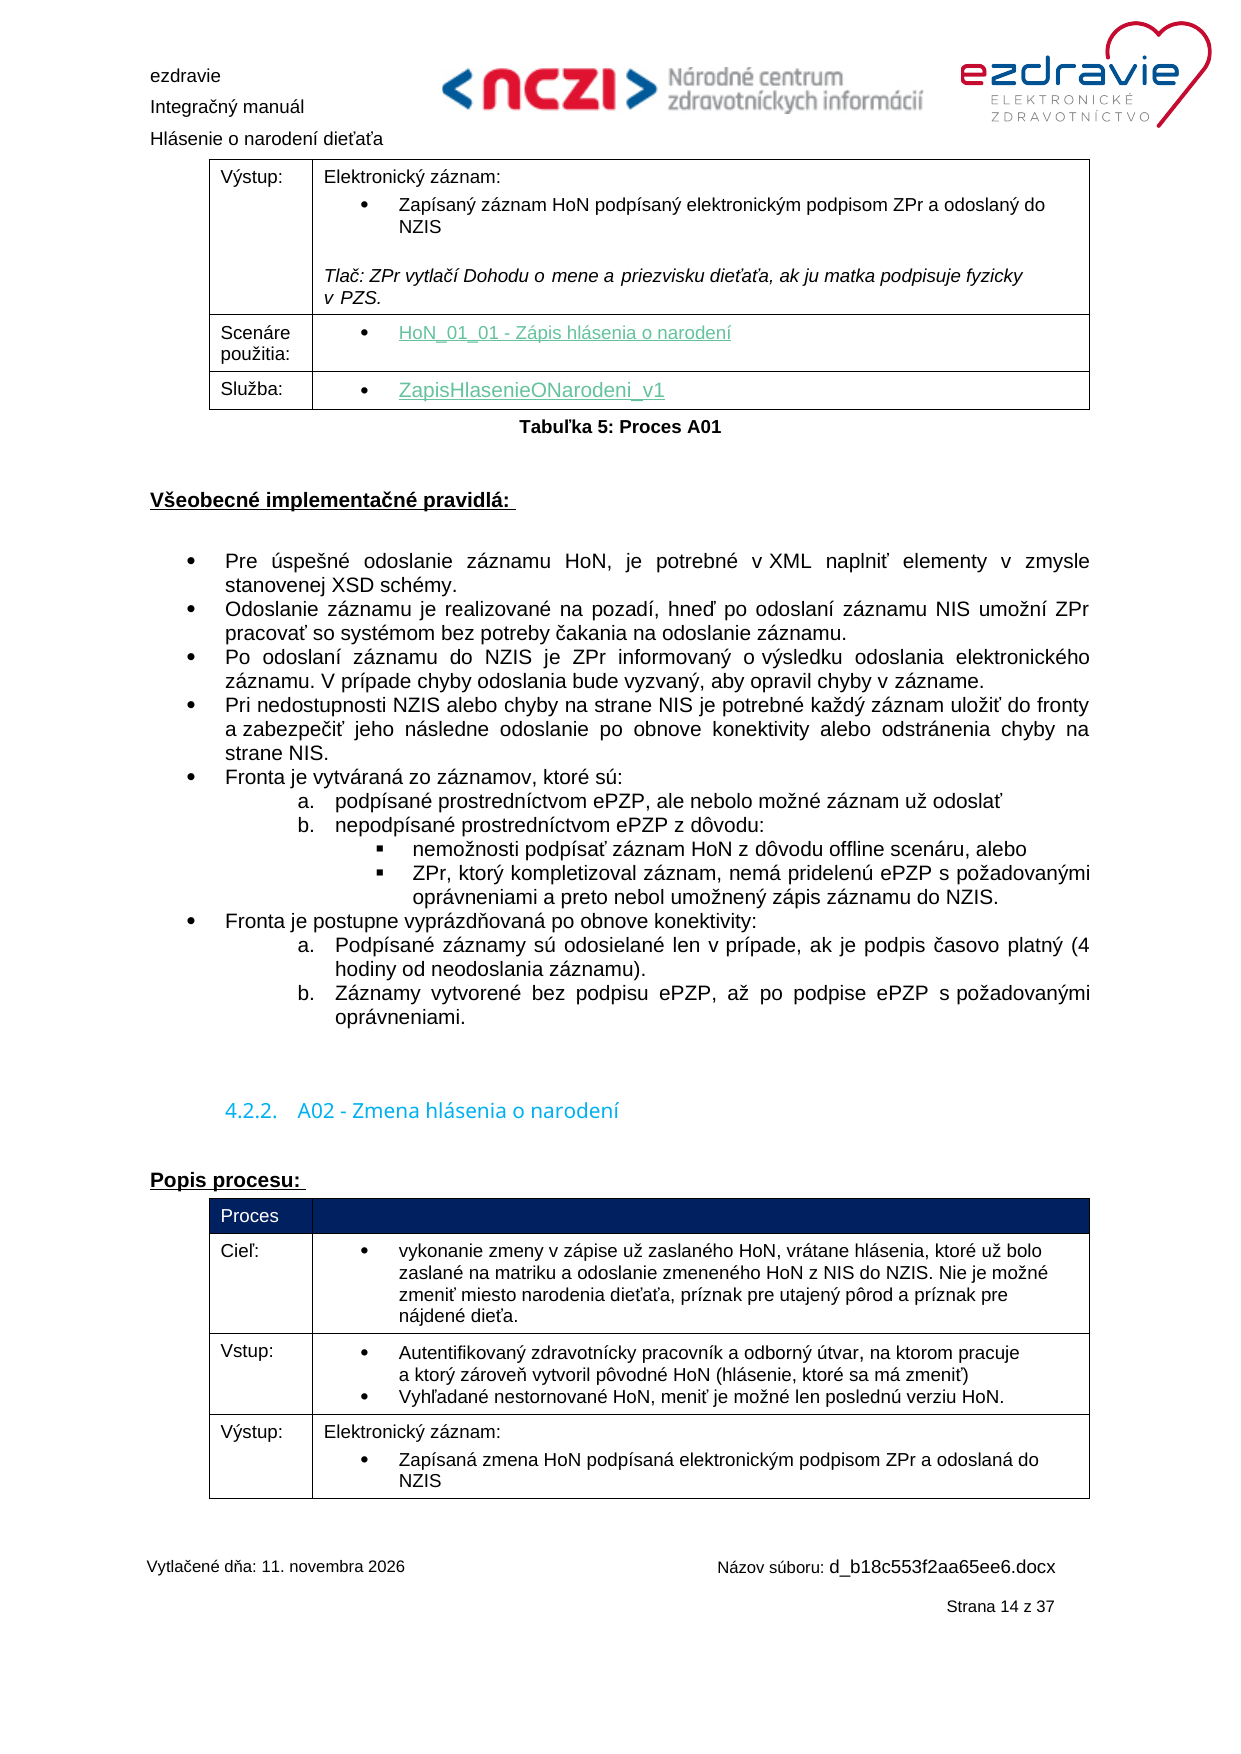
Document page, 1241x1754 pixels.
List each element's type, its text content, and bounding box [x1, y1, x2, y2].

list Pri nedostupnosti NZIS alebo chyby na strane NIS je potrebné každý záznam uložiť do fronty a zabezpečiť jeho následne odoslanie po obnove konektivity alebo odstránenia chyby na strane NIS. [187, 693, 1090, 765]
table_cell Vstup: [210, 1334, 312, 1413]
table_header [313, 1199, 1089, 1233]
picture [442, 67, 924, 114]
text Všeobecné implementačné pravidlá: [150, 488, 1090, 512]
list Po odoslaní záznamu do NZIS je ZPr informovaný o výsledku odoslania elektronického záznamu. V prípade chyby odoslania bude vyzvaný, aby opravil chyby v zázname. [187, 645, 1090, 693]
text Popis procesu: [150, 1168, 1090, 1192]
list nemožnosti podpísať záznam HoN z dôvodu offline scenáru, alebo [375, 837, 1090, 861]
list Fronta je vytváraná zo záznamov, ktoré sú: [187, 765, 1090, 789]
table_cell vykonanie zmeny v zápise už zaslaného HoN, vrátane hlásenia, ktoré už bolo zaslané na matriku a odoslanie zmeneného HoN z NIS do NZIS. Nie je možné zmeniť miesto narodenia dieťaťa, príznak pre utajený pôrod a príznak pre nájdené dieťa. [313, 1234, 1089, 1333]
table_header Proces [210, 1199, 312, 1233]
table_cell Cieľ: [210, 1234, 312, 1333]
subtitle A02 - Zmena hlásenia o narodení [225, 1096, 1090, 1125]
list ZPr, ktorý kompletizoval záznam, nemá pridelenú ePZP s požadovanými oprávneniami a preto nebol umožnený zápis záznamu do NZIS. [375, 861, 1090, 909]
table_cell Elektronický záznam: Zapísaný záznam HoN podpísaný elektronickým podpisom ZPr a odoslaný do NZIS Tlač: ZPr vytlačí Dohodu o mene a priezvisku dieťaťa, ak ju matka podpisuje fyzicky v PZS. [313, 160, 1089, 314]
text Tabuľka 5: Proces A01 [150, 416, 1090, 437]
table_cell Autentifikovaný zdravotnícky pracovník a odborný útvar, na ktorom pracuje a ktorý zároveň vytvoril pôvodné HoN (hlásenie, ktoré sa má zmeniť) Vyhľadané nestornované HoN, meniť je možné len poslednú verziu HoN. [313, 1334, 1089, 1413]
picture [961, 21, 1212, 128]
list Odoslanie záznamu je realizované na pozadí, hneď po odoslaní záznamu NIS umožní ZPr pracovať so systémom bez potreby čakania na odoslanie záznamu. [187, 597, 1090, 645]
list Fronta je postupne vyprázdňovaná po obnove konektivity: [187, 909, 1090, 933]
list Pre úspešné odoslanie záznamu HoN, je potrebné v XML naplniť elementy v zmysle stanovenej XSD schémy. [187, 549, 1090, 597]
table_cell Výstup: [210, 1415, 312, 1498]
list Podpísané záznamy sú odosielané len v prípade, ak je podpis časovo platný (4 hodiny od neodoslania záznamu). [297, 933, 1090, 981]
table_cell HoN_01_01 - Zápis hlásenia o narodení [313, 315, 1089, 371]
table_cell Výstup: [210, 160, 312, 314]
list nepodpísané prostredníctvom ePZP z dôvodu: [297, 813, 1090, 837]
table_cell Elektronický záznam: Zapísaná zmena HoN podpísaná elektronickým podpisom ZPr a odoslaná do NZIS [313, 1415, 1089, 1498]
table_cell Scenáre použitia: [210, 315, 312, 371]
table_cell Služba: [210, 372, 312, 408]
list Záznamy vytvorené bez podpisu ePZP, až po podpise ePZP s požadovanými oprávneniami. [297, 981, 1090, 1029]
table_cell ZapisHlasenieONarodeni_v1 [313, 372, 1089, 408]
list podpísané prostredníctvom ePZP, ale nebolo možné záznam už odoslať [297, 789, 1090, 813]
